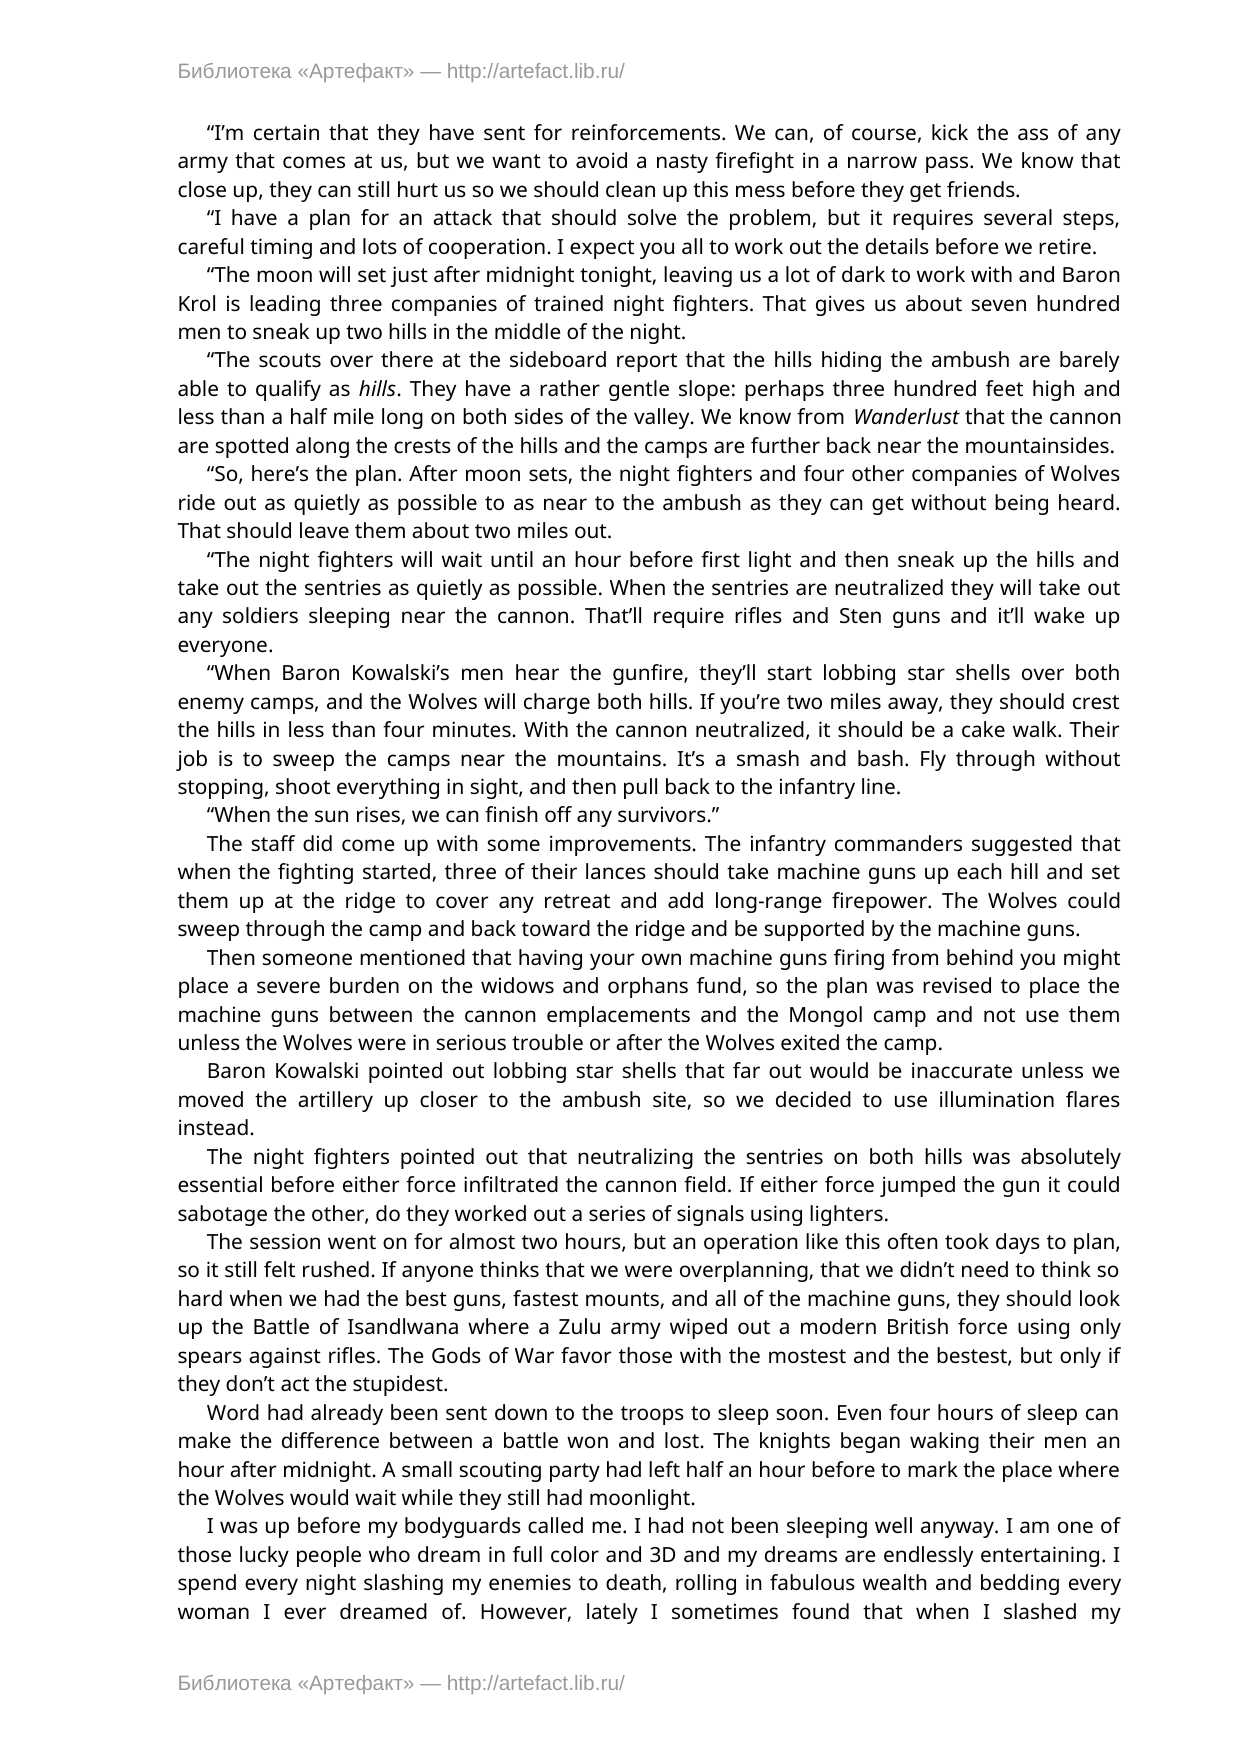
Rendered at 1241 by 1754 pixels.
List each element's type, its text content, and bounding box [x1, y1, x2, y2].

text “The moon will set just after midnight tonight, leaving us a lot of dark to work with and Baron Krol is leading three companies of trained night fighters. That gives us about seven hundred men to sneak up two hills in the middle of the night. [177, 260, 1122, 346]
text “The scouts over there at the sideboard report that the hills hiding the ambush are barely able to qualify as hills. They have a rather gentle slope: perhaps three hundred feet high and less than a half mile long on both sides of the valley. We know from Wanderlust that the cannon are spotted along the crests of the hills and the camps are further back near the mountainsides. [177, 346, 1122, 459]
text “The night fighters will wait until an hour before first light and then sneak up the hills and take out the sentries as quietly as possible. When the sentries are neutralized they will take out any soldiers sleeping near the cannon. That’ll require rifles and Sten guns and it’ll wake up everyone. [177, 545, 1122, 658]
text The session went on for almost two hours, but an operation like this often took days to plan, so it still felt rushed. If anyone thinks that we were overplanning, that we didn’t need to think so hard when we had the best guns, fastest mounts, and all of the machine guns, they should look up the Battle of Isandlwana where a Zulu army wiped out a modern British force using only spears against rifles. The Gods of War favor those with the mostest and the bestest, but only if they don’t act the stupidest. [177, 1227, 1122, 1398]
text “I have a plan for an attack that should solve the problem, but it requires several steps, careful timing and lots of cooperation. I expect you all to work out the details before we retire. [177, 203, 1122, 260]
text “When the sun rises, we can finish off any survivors.” [177, 801, 1122, 829]
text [177, 1512, 1122, 1625]
text “I’m certain that they have sent for reinforcements. We can, of course, kick the ass of any army that comes at us, but we want to avoid a nasty firefight in a narrow pass. We know that close up, they can still hurt us so we should clean up this mess before they get friends. [177, 118, 1122, 203]
text The staff did come up with some improvements. The infantry commanders suggested that when the fighting started, three of their lances should take machine guns up each hill and set them up at the ridge to cover any retreat and add long-range firepower. The Wolves could sweep through the camp and back toward the ridge and be supported by the machine guns. [177, 829, 1122, 943]
text Word had already been sent down to the troops to sleep soon. Even four hours of sleep can make the difference between a battle won and lost. The knights began waking their men an hour after midnight. A small scouting party had left half an hour before to mark the place where the Wolves would wait while they still had moonlight. [177, 1398, 1122, 1512]
text Then someone mentioned that having your own machine guns firing from behind you might place a severe burden on the widows and orphans fund, so the plan was revised to place the machine guns between the cannon emplacements and the Mongol camp and not use them unless the Wolves were in serious trouble or after the Wolves exited the camp. [177, 943, 1122, 1057]
text “So, here’s the plan. After moon sets, the night fighters and four other companies of Wolves ride out as quietly as possible to as near to the ambush as they can get without being heard. That should leave them about two miles out. [177, 459, 1122, 545]
text Baron Kowalski pointed out lobbing star shells that far out would be inaccurate unless we moved the artillery up closer to the ambush site, so we decided to use illumination flares instead. [177, 1057, 1122, 1142]
text “When Baron Kowalski’s men hear the gunfire, they’ll start lobbing star shells over both enemy camps, and the Wolves will charge both hills. If you’re two miles away, they should crest the hills in less than four minutes. With the cannon neutralized, it should be a cake walk. Their job is to sweep the camps near the mountains. It’s a smash and bash. Fly through without stopping, shoot everything in sight, and then pull back to the infantry line. [177, 658, 1122, 801]
text The night fighters pointed out that neutralizing the sentries on both hills was absolutely essential before either force infiltrated the cannon field. If either force jumped the gun it could sabotage the other, do they worked out a series of signals using lighters. [177, 1142, 1122, 1227]
